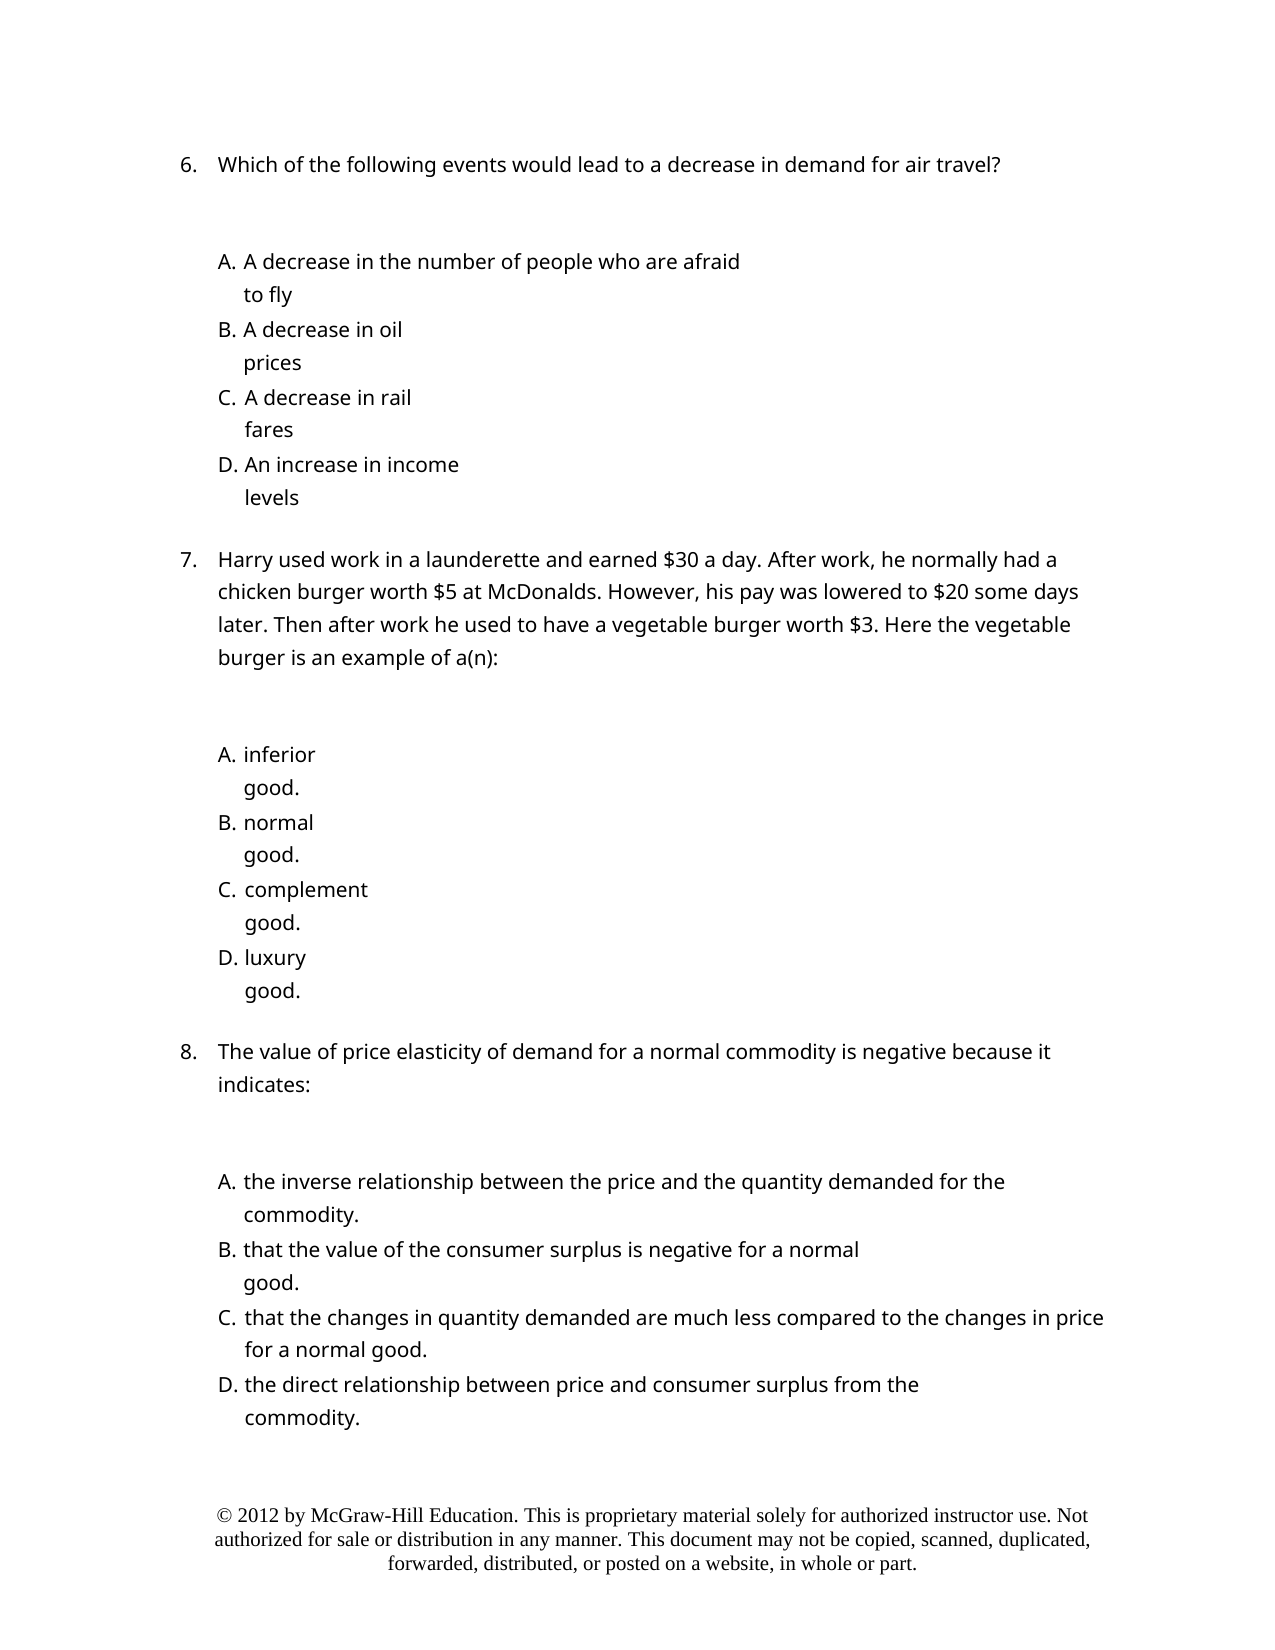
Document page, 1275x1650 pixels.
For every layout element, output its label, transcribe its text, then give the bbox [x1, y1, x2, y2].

table_header 6. [180, 150, 218, 516]
table_header 8. [180, 1038, 218, 1436]
table_header The value of price elasticity of demand for a normal commodity is negative because it indicates: [218, 1038, 1125, 1436]
table_header 7. [180, 545, 218, 1008]
table_header Harry used work in a launderette and earned $30 a day. After work, he normally had a chicken burger worth $5 at McDonalds. However, his pay was lowered to $20 some days later. Then after work he used to have a vegetable burger worth $3. Here the vegetable burger is an example of a(n): [218, 545, 1125, 1008]
table_header Which of the following events would lead to a decrease in demand for air travel? [218, 150, 1125, 516]
